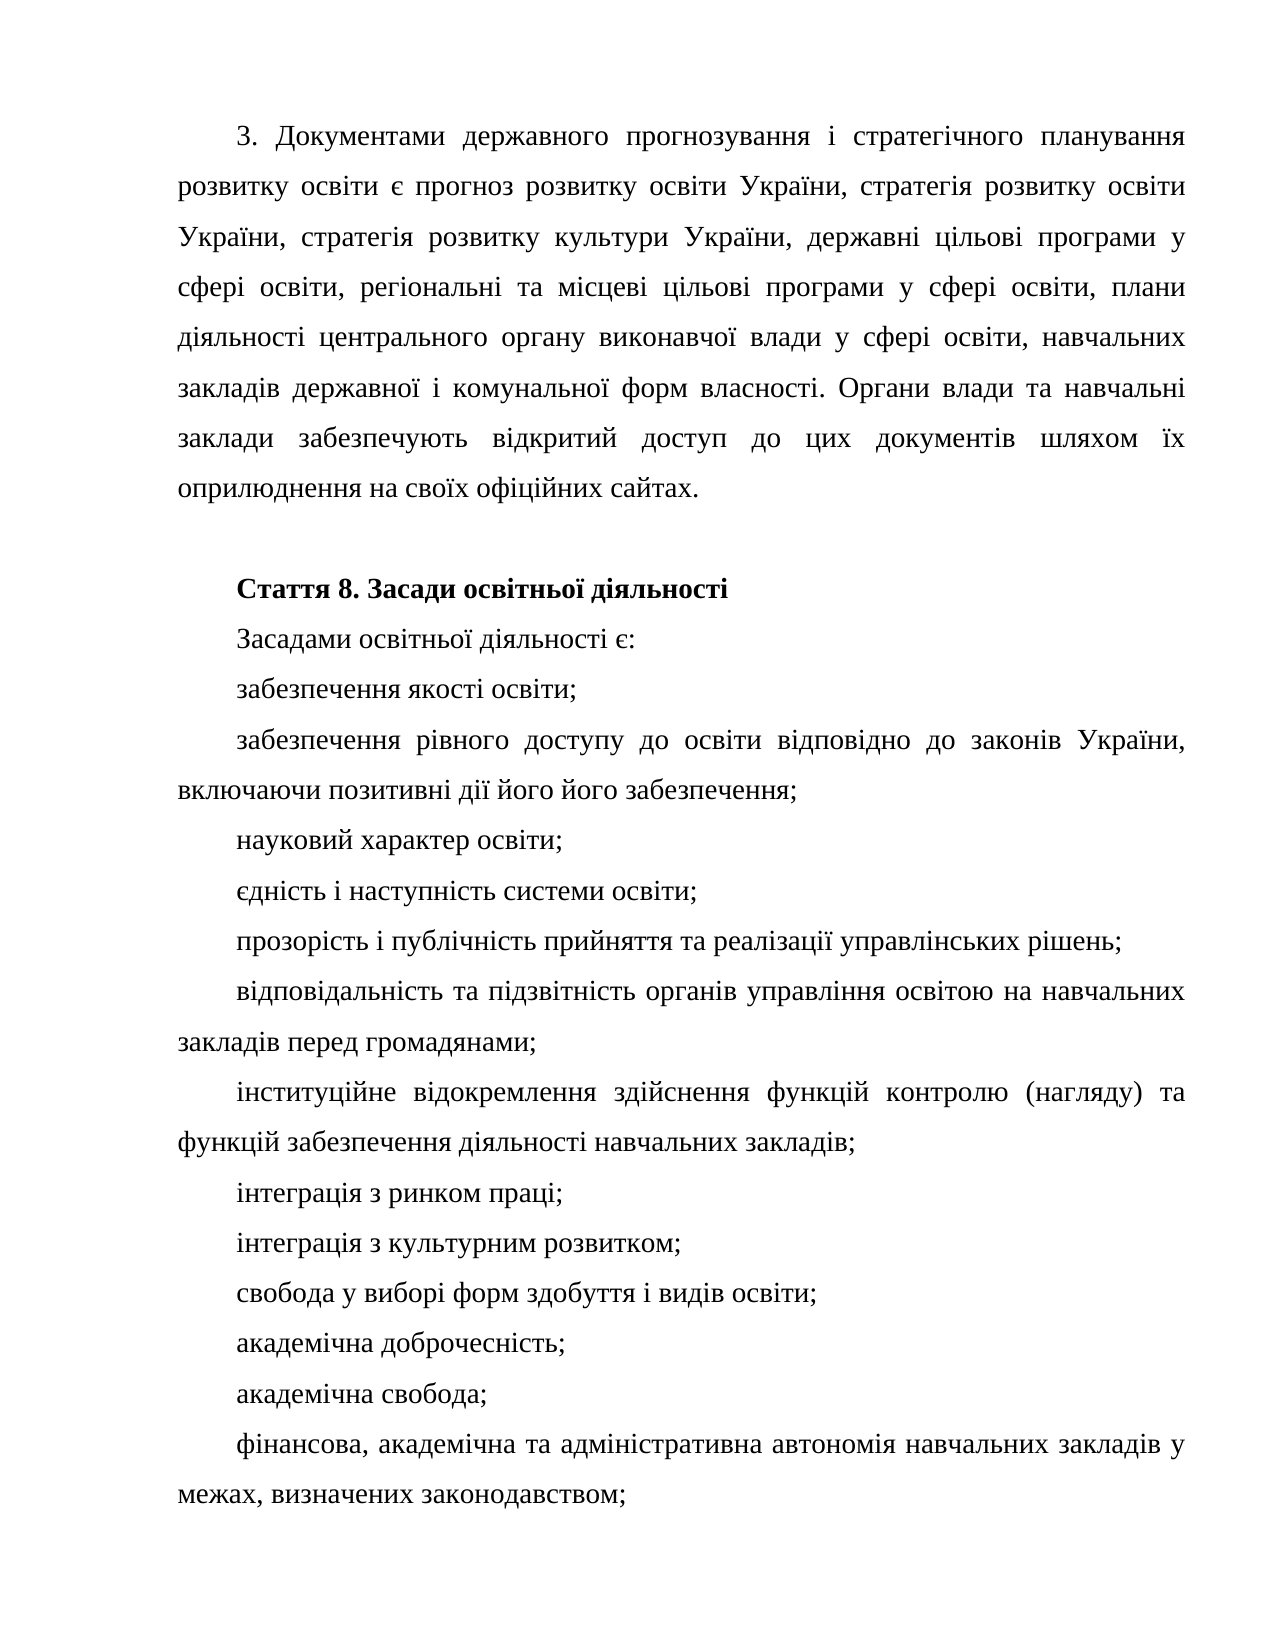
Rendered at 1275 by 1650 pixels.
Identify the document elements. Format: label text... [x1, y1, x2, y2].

text академічна доброчесність; [177, 1326, 1186, 1359]
text 3. Документами державного прогнозування і стратегічного планування розвитку освіти є прогноз розвитку освіти України, стратегія розвитку освіти України, стратегія розвитку культури України, державні цільові програми у сфері освіти, регіональні та місцеві цільові програми у сфері освіти, плани діяльності центрального органу виконавчої влади у сфері освіти, навчальних закладів державної і комунальної форм власності. Органи влади та навчальні заклади забезпечують відкритий доступ до цих документів шляхом їх оприлюднення на своїх офіційних сайтах. [177, 118, 1186, 504]
text прозорість і публічність прийняття та реалізації управлінських рішень; [177, 923, 1186, 957]
text інтеграція з культурним розвитком; [177, 1225, 1186, 1258]
text фінансова, академічна та адміністративна автономія навчальних закладів у межах, визначених законодавством; [177, 1426, 1186, 1510]
text науковий характер освіти; [177, 822, 1186, 856]
text Стаття 8. Засади освітньої діяльності [177, 571, 1186, 604]
text забезпечення рівного доступу до освіти відповідно до законів України, включаючи позитивні дії його його забезпечення; [177, 722, 1186, 806]
text забезпечення якості освіти; [177, 672, 1186, 705]
text свобода у виборі форм здобуття і видів освіти; [177, 1275, 1186, 1309]
text Засадами освітньої діяльності є: [177, 621, 1186, 655]
text академічна свобода; [177, 1376, 1186, 1409]
text відповідальність та підзвітність органів управління освітою на навчальних закладів перед громадянами; [177, 973, 1186, 1057]
text інституційне відокремлення здійснення функцій контролю (нагляду) та функцій забезпечення діяльності навчальних закладів; [177, 1074, 1186, 1158]
text єдність і наступність системи освіти; [177, 873, 1186, 906]
text інтеграція з ринком праці; [177, 1175, 1186, 1208]
